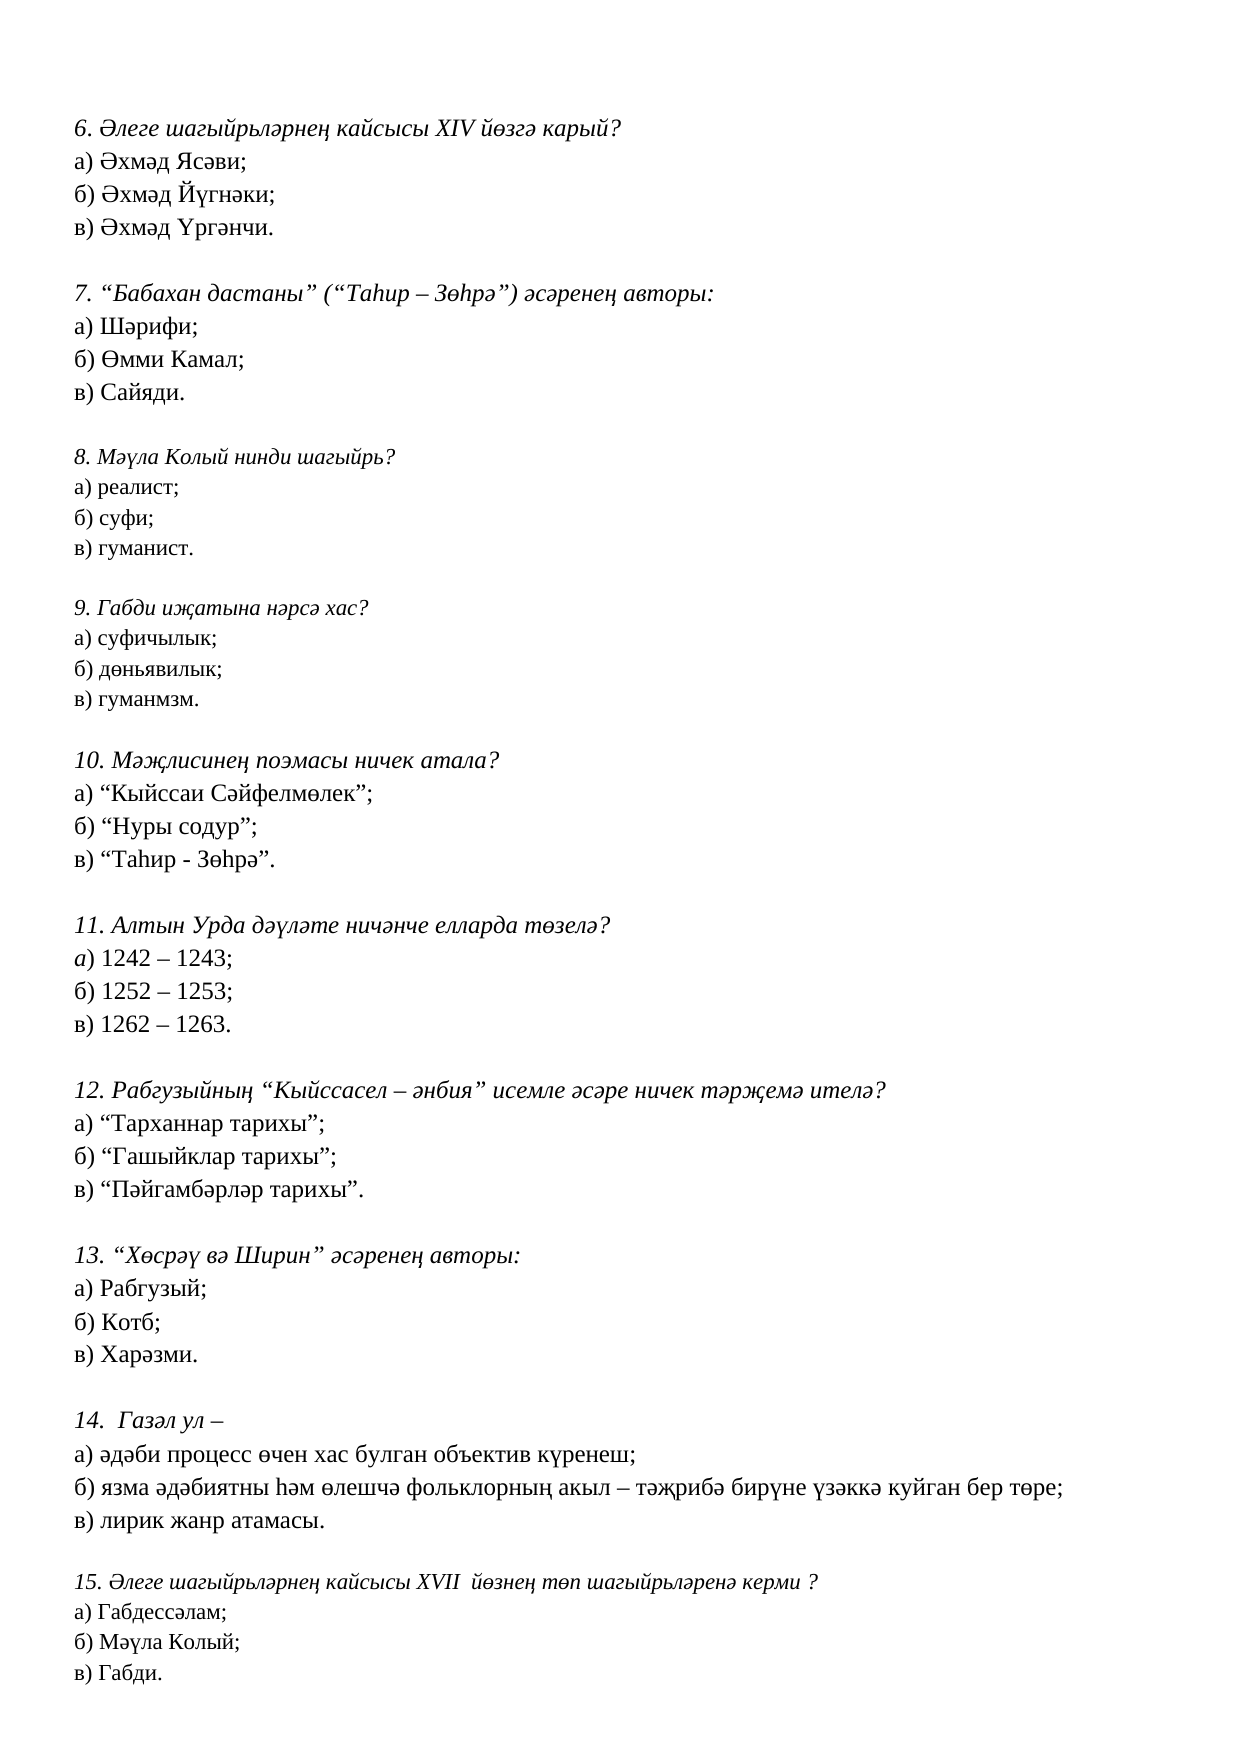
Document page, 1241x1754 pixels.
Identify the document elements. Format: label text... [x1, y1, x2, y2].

text б) дөньявилык; [74, 654, 1196, 681]
text 15. Әлеге шагыйрьләрнең кайсысы XVII йөзнең төп шагыйрьләренә керми ? [74, 1568, 1196, 1594]
text а) реалист; [74, 473, 1196, 500]
text в) гуманмзм. [74, 685, 1196, 711]
text в) Габди. [74, 1658, 1196, 1685]
text 12. Рабгузыйның “Кыйссасел – әнбия” исемле әсәре ничек тәрҗемә ителә? [74, 1075, 1196, 1104]
text в) гуманист. [74, 534, 1196, 560]
text 10. Мәҗлисинең поэмасы ничек атала? [74, 745, 1196, 774]
text а) Габдессәлам; [74, 1598, 1196, 1624]
text а) Әхмәд Ясәви; [74, 146, 1196, 175]
text в) 1262 – 1263. [74, 1009, 1196, 1038]
text б) Мәүла Колый; [74, 1628, 1196, 1655]
text а) суфичылык; [74, 624, 1196, 651]
text 6. Әлеге шагыйрьләрнең кайсысы XIV йөзгә карый? [74, 113, 1196, 142]
text а) Рабгузый; [74, 1273, 1196, 1302]
text 13. “Хөсрәү вә Ширин” әсәренең авторы: [74, 1241, 1196, 1269]
text 7. “Бабахан дастаны” (“Таһир – Зөһрә”) әсәренең авторы: [74, 278, 1196, 307]
text б) суфи; [74, 503, 1196, 530]
text а) “Кыйссаи Сәйфелмөлек”; [74, 778, 1196, 807]
text в) Сайяди. [74, 377, 1196, 406]
text б) “Гашыйклар тарихы”; [74, 1141, 1196, 1170]
text 9. Габди иҗатына нәрсә хас? [74, 594, 1196, 621]
text а) 1242 – 1243; [74, 943, 1196, 972]
text б) Котб; [74, 1307, 1196, 1335]
text а) әдәби процесс өчен хас булган объектив күренеш; [74, 1439, 1196, 1467]
text в) Әхмәд Үргәнчи. [74, 212, 1196, 241]
text б) Әхмәд Йүгнәки; [74, 179, 1196, 208]
text 11. Алтын Урда дәүләте ничәнче елларда төзелә? [74, 910, 1196, 939]
text в) Харәзми. [74, 1339, 1196, 1368]
text в) “Таһир - Зөһрә”. [74, 844, 1196, 873]
text 8. Мәүла Колый нинди шагыйрь? [74, 443, 1196, 469]
text в) “Пәйгамбәрләр тарихы”. [74, 1174, 1196, 1203]
text б) Өмми Камал; [74, 344, 1196, 373]
text б) “Нуры содур”; [74, 811, 1196, 840]
text а) Шәрифи; [74, 311, 1196, 340]
text б) 1252 – 1253; [74, 976, 1196, 1005]
text в) лирик жанр атамасы. [74, 1505, 1196, 1533]
text б) язма әдәбиятны һәм өлешчә фольклорның акыл – тәҗрибә бирүне үзәккә куйган бер төре; [74, 1472, 1196, 1500]
text 14. Газәл ул – [74, 1406, 1196, 1434]
text а) “Тарханнар тарихы”; [74, 1108, 1196, 1137]
